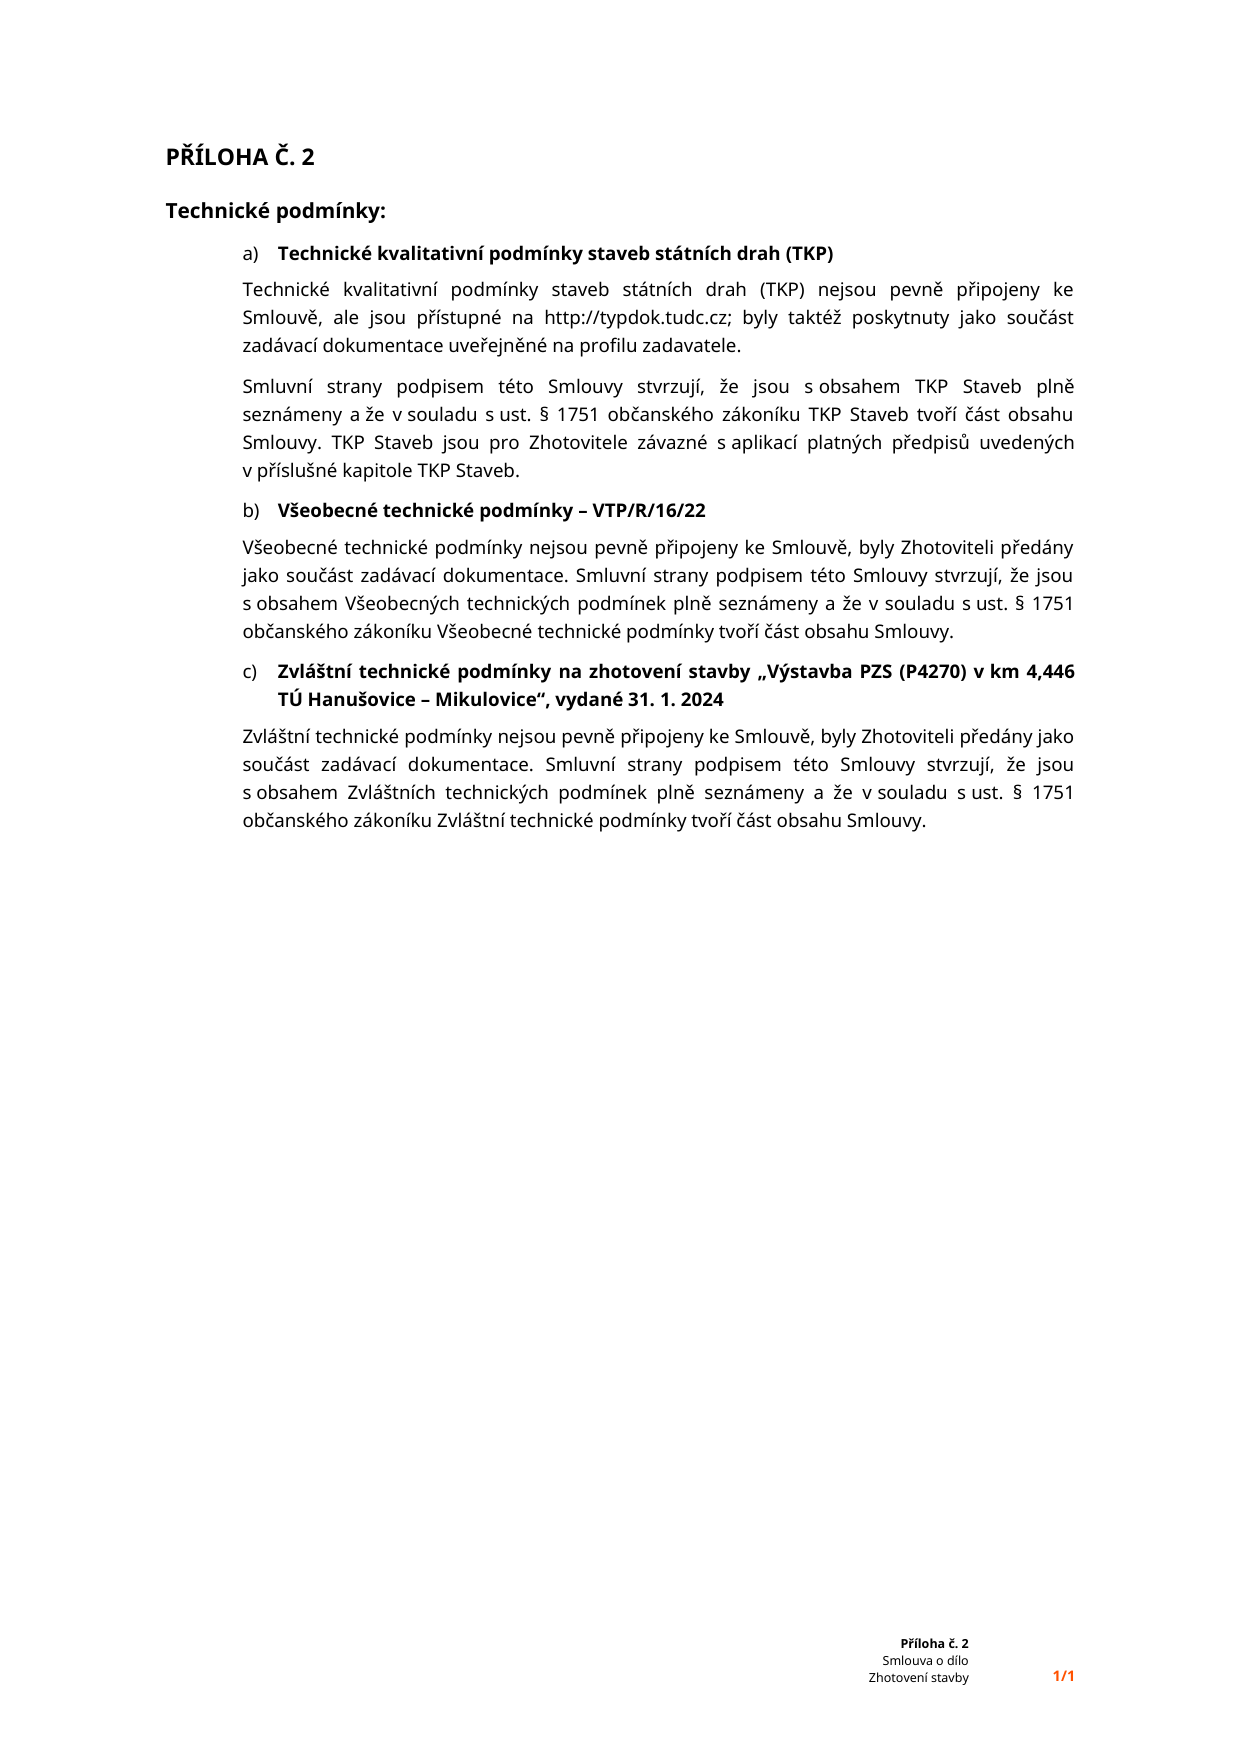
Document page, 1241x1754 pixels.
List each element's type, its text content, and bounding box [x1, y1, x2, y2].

list Všeobecné technické podmínky – VTP/R/16/22 [242, 498, 1075, 523]
text Všeobecné technické podmínky nejsou pevně připojeny ke Smlouvě, byly Zhotoviteli předány jako součást zadávací dokumentace. Smluvní strany podpisem této Smlouvy stvrzují, že jsou s obsahem Všeobecných technických podmínek plně seznámeny a že v souladu s ust. § 1751 občanského zákoníku Všeobecné technické podmínky tvoří část obsahu Smlouvy. [242, 534, 1075, 644]
list Zvláštní technické podmínky na zhotovení stavby „Výstavba PZS (P4270) v km 4,446 TÚ Hanušovice – Mikulovice“, vydané 31. 1. 2024 [242, 659, 1075, 712]
text Technické kvalitativní podmínky staveb státních drah (TKP) nejsou pevně připojeny ke Smlouvě, ale jsou přístupné na http://typdok.tudc.cz; byly taktéž poskytnuty jako součást zadávací dokumentace uveřejněné na profilu zadavatele. [242, 277, 1075, 358]
text Příloha č. 2 [165, 141, 1075, 173]
list Technické kvalitativní podmínky staveb státních drah (TKP) [242, 240, 1075, 266]
text Technické podmínky: [165, 197, 1075, 225]
text Zvláštní technické podmínky nejsou pevně připojeny ke Smlouvě, byly Zhotoviteli předány jako součást zadávací dokumentace. Smluvní strany podpisem této Smlouvy stvrzují, že jsou s obsahem Zvláštních technických podmínek plně seznámeny a že v souladu s ust. § 1751 občanského zákoníku Zvláštní technické podmínky tvoří část obsahu Smlouvy. [242, 723, 1075, 833]
text Smluvní strany podpisem této Smlouvy stvrzují, že jsou s obsahem TKP Staveb plně seznámeny a že v souladu s ust. § 1751 občanského zákoníku TKP Staveb tvoří část obsahu Smlouvy. TKP Staveb jsou pro Zhotovitele závazné s aplikací platných předpisů uvedených v příslušné kapitole TKP Staveb. [242, 373, 1075, 483]
